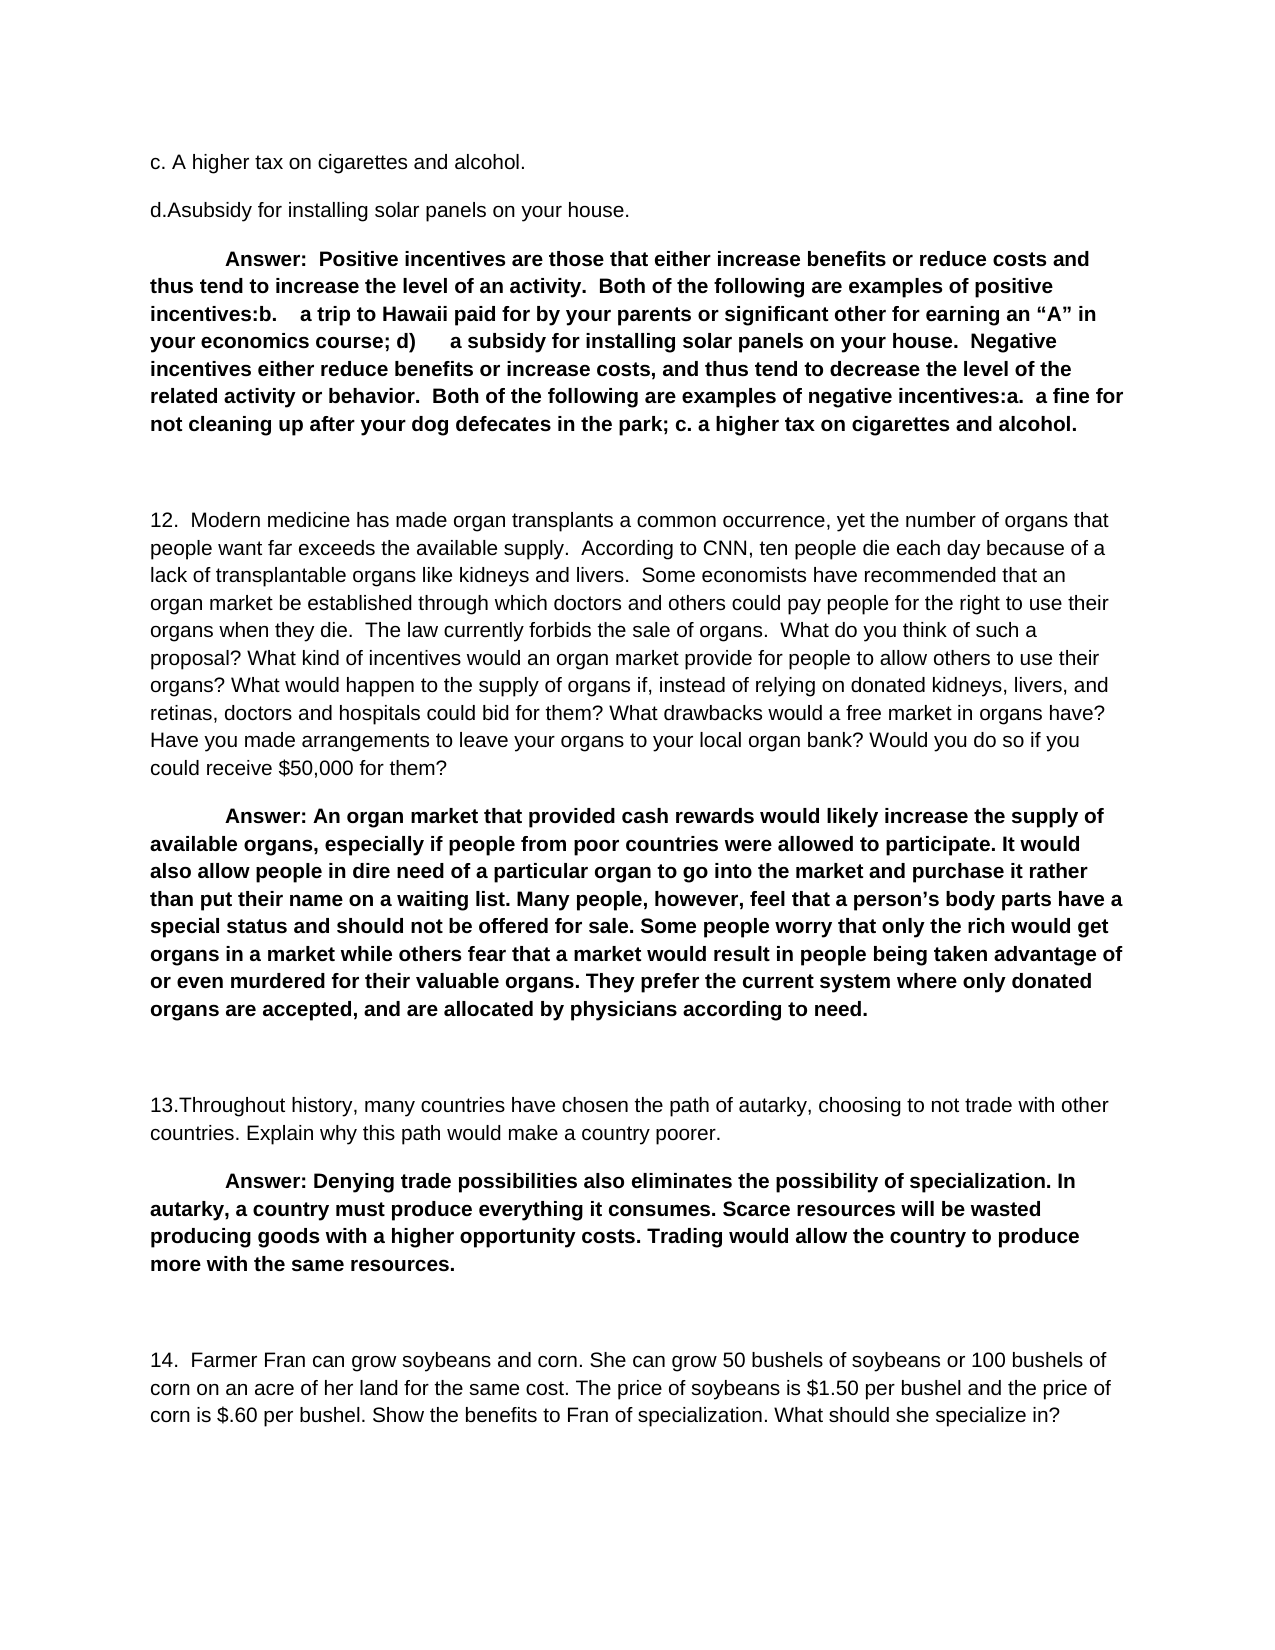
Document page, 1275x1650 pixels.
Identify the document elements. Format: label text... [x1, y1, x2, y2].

text 13.Throughout history, many countries have chosen the path of autarky, choosing to not trade with other countries. Explain why this path would make a country poorer. [150, 1093, 1125, 1145]
text Answer: Positive incentives are those that either increase benefits or reduce costs and thus tend to increase the level of an activity. Both of the following are examples of positive incentives:b. a trip to paid for by your parents or significant other for earning an “A” in your economics course; d) a subsidy for installing solar panels on your house. Negative incentives either reduce benefits or increase costs, and thus tend to decrease the level of the related activity or behavior. Both of the following are examples of negative incentives:a. a fine for not cleaning up after your dog defecates in the park; c. a higher tax on cigarettes and alcohol. [150, 247, 1125, 436]
text 12. Modern medicine has made organ transplants a common occurrence, yet the number of organs that people want far exceeds the available supply. According to CNN, ten people die each day because of a lack of transplantable organs like kidneys and livers. Some economists have recommended that an organ market be established through which doctors and others could pay people for the right to use their organs when they die. The law currently forbids the sale of organs. What do you think of such a proposal? What kind of incentives would an organ market provide for people to allow others to use their organs? What would happen to the supply of organs if, instead of relying on donated kidneys, livers, and retinas, doctors and hospitals could bid for them? What drawbacks would a free market in organs have? Have you made arrangements to leave your organs to your local organ bank? Would you do so if you could receive $50,000 for them? [150, 508, 1125, 780]
text c. A higher tax on cigarettes and alcohol. [150, 150, 1125, 174]
text d.Asubsidy for installing solar panels on your house. [150, 198, 1125, 222]
text Answer: Denying trade possibilities also eliminates the possibility of specialization. In autarky, a country must produce everything it consumes. Scarce resources will be wasted producing goods with a higher opportunity costs. Trading would allow the country to produce more with the same resources. [150, 1169, 1125, 1276]
text 14. Farmer Fran can grow soybeans and corn. She can grow 50 bushels of soybeans or 100 bushels of corn on an acre of her land for the same cost. The price of soybeans is $1.50 per bushel and the price of corn is $.60 per bushel. Show the benefits to Fran of specialization. What should she specialize in? [150, 1348, 1125, 1427]
text Answer: An organ market that provided cash rewards would likely increase the supply of available organs, especially if people from poor countries were allowed to participate. It would also allow people in dire need of a particular organ to go into the market and purchase it rather than put their name on a waiting list. Many people, however, feel that a person’s body parts have a special status and should not be offered for sale. Some people worry that only the rich would get organs in a market while others fear that a market would result in people being taken advantage of or even murdered for their valuable organs. They prefer the current system where only donated organs are accepted, and are allocated by physicians according to need. [150, 804, 1125, 1021]
